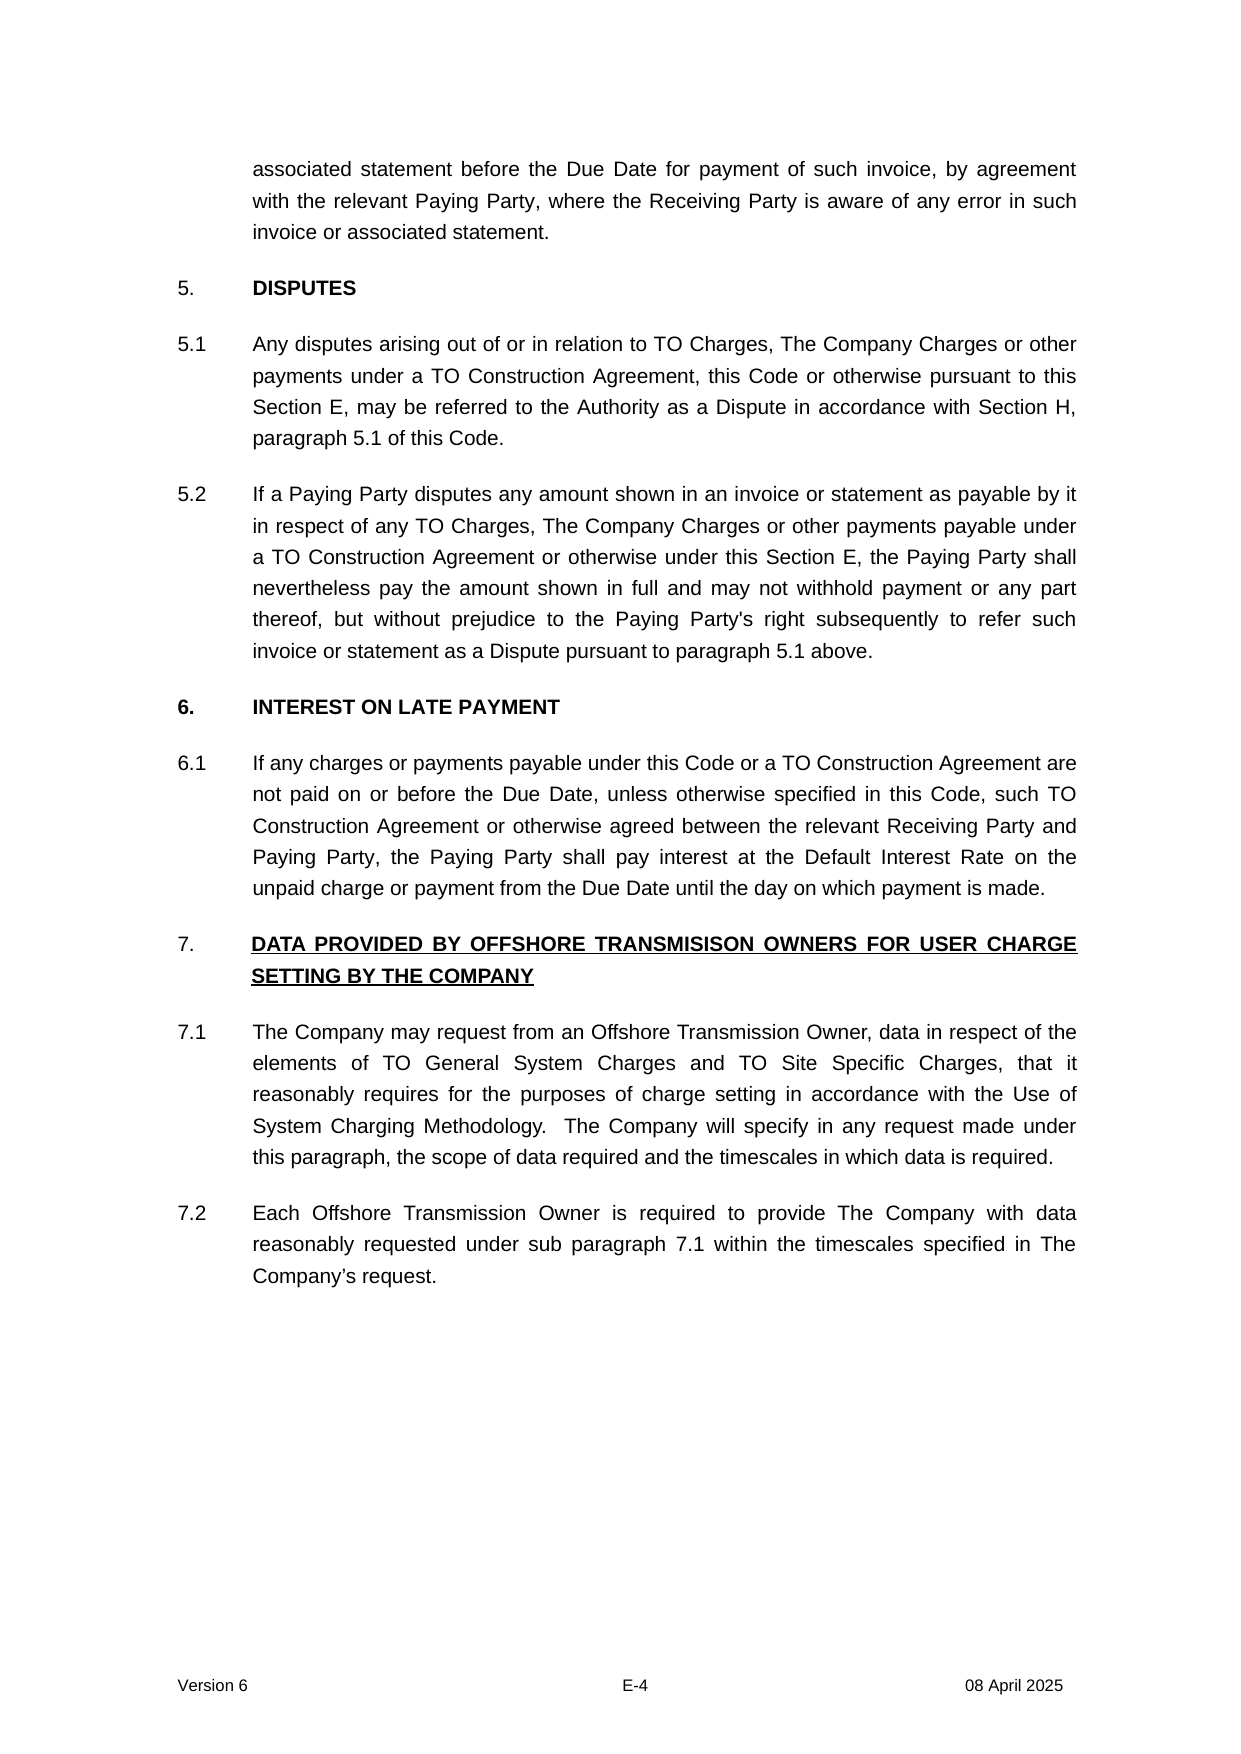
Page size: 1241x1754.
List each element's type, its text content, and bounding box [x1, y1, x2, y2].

text 7.1 The Company may request from an Offshore Transmission Owner, data in respect of the elements of TO General System Charges and TO Site Specific Charges, that it reasonably requires for the purposes of charge setting in accordance with the Use of System Charging Methodology. The Company will specify in any request made under this paragraph, the scope of data required and the timescales in which data is required. [177, 1012, 1078, 1169]
text 5.2 If a Paying Party disputes any amount shown in an invoice or statement as payable by it in respect of any TO Charges, The Company Charges or other payments payable under a TO Construction Agreement or otherwise under this Section E, the Paying Party shall nevertheless pay the amount shown in full and may not withhold payment or any part thereof, but without prejudice to the Paying Party's right subsequently to refer such invoice or statement as a Dispute pursuant to paragraph 5.1 above. [177, 475, 1078, 662]
text 7.2 Each Offshore Transmission Owner is required to provide The Company with data reasonably requested under sub paragraph 7.1 within the timescales specified in The Company’s request. [177, 1194, 1078, 1287]
text 6. INTEREST ON LATE PAYMENT [177, 687, 1078, 719]
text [177, 150, 1078, 244]
text 5. DISPUTES [177, 269, 1078, 300]
text 5.1 Any disputes arising out of or in relation to TO Charges, The Company Charges or other payments under a TO Construction Agreement, this Code or otherwise pursuant to this Section E, may be referred to the Authority as a Dispute in accordance with Section H, paragraph 5.1 of this Code. [177, 325, 1078, 450]
text 7. DATA PROVIDED BY OFFSHORE TRANSMISISON OWNERS FOR USER CHARGE SETTING BY THE COMPANY [177, 925, 1078, 987]
text 6.1 If any charges or payments payable under this Code or a TO Construction Agreement are not paid on or before the Due Date, unless otherwise specified in this Code, such TO Construction Agreement or otherwise agreed between the relevant Receiving Party and Paying Party, the Paying Party shall pay interest at the Default Interest Rate on the unpaid charge or payment from the Due Date until the day on which payment is made. [177, 744, 1078, 900]
